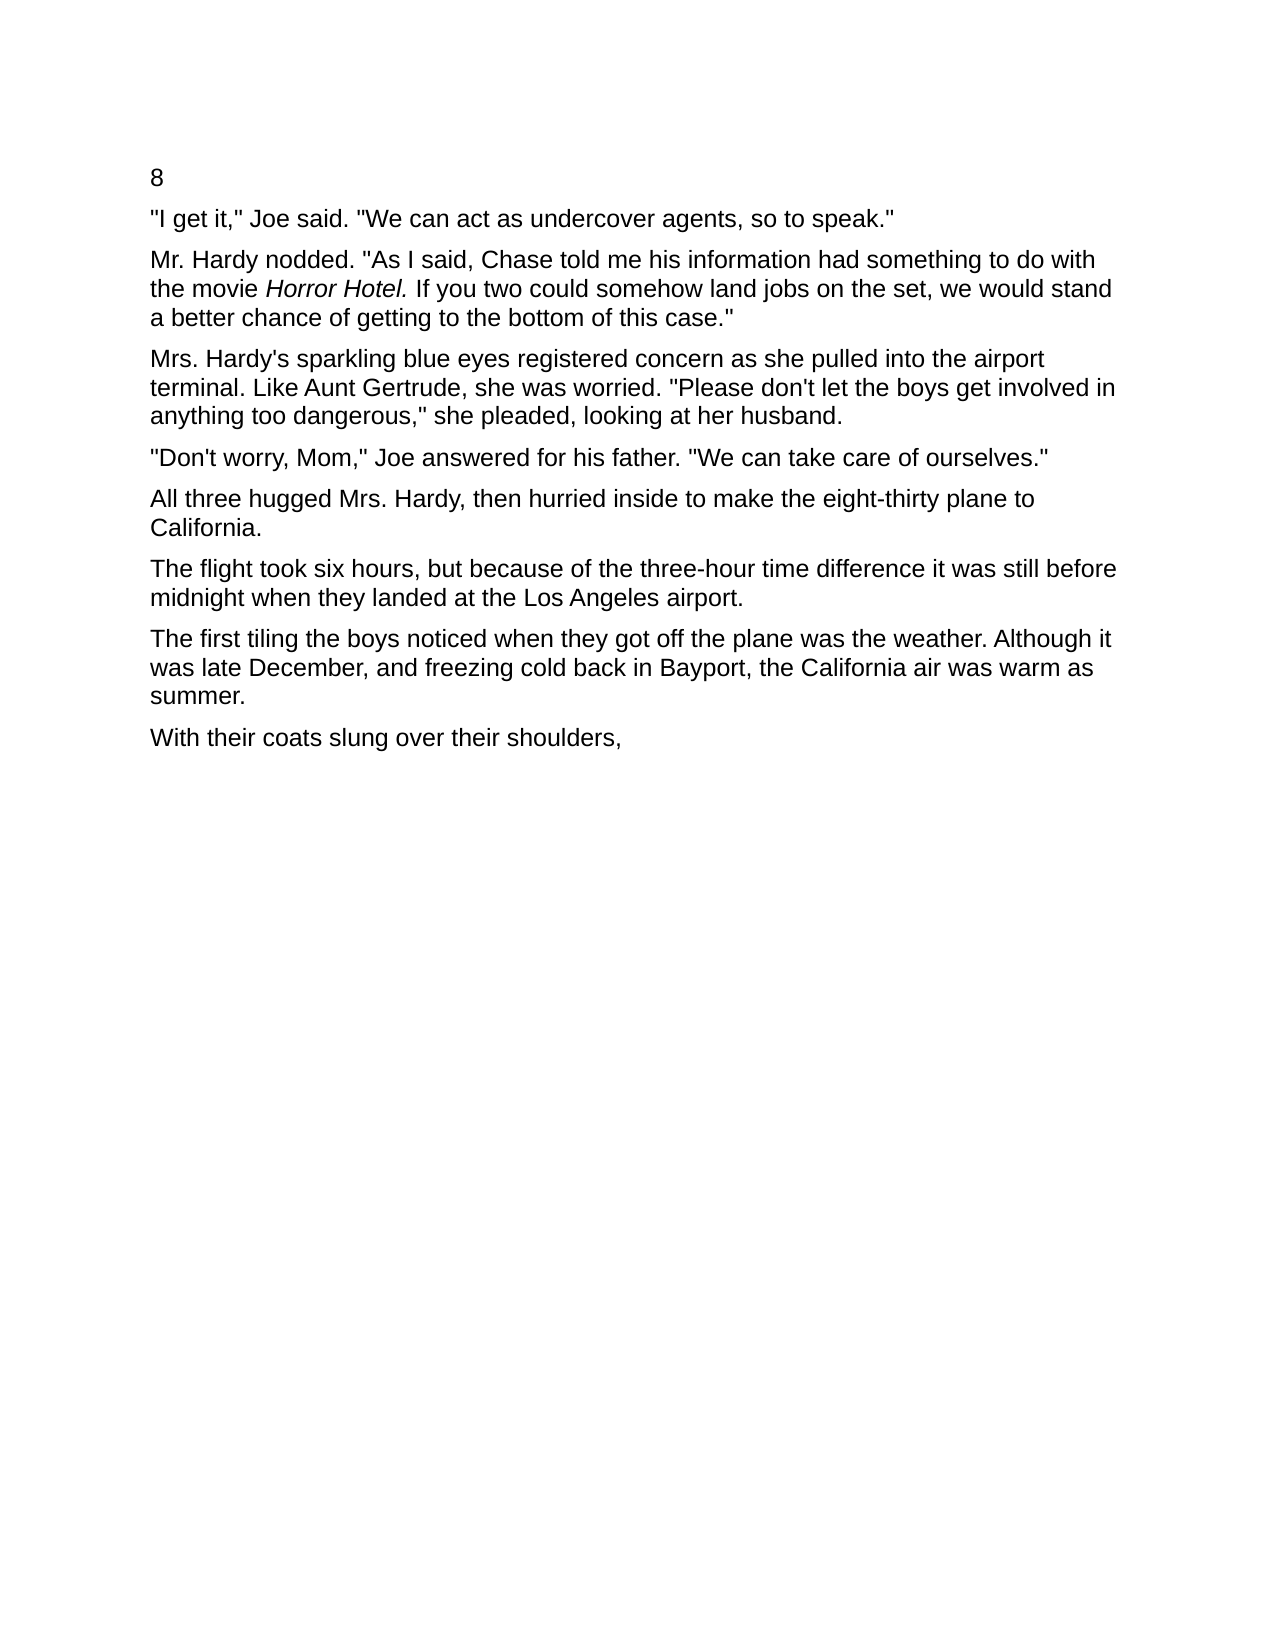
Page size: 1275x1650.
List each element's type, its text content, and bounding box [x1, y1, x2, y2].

text With their coats slung over their shoulders, [150, 722, 1125, 751]
text Mrs. Hardy's sparkling blue eyes registered concern as she pulled into the airport terminal. Like Aunt Gertrude, she was worried. "Please don't let the boys get involved in anything too dangerous," she pleaded, looking at her husband. [150, 344, 1125, 430]
text The flight took six hours, but because of the three-hour time difference it was still before midnight when they landed at the Los Angeles airport. [150, 554, 1125, 611]
text 8 [150, 162, 1125, 191]
text "I get it," Joe said. "We can act as undercover agents, so to speak." [150, 204, 1125, 232]
text All three hugged Mrs. Hardy, then hurried inside to make the eight-thirty plane to California. [150, 484, 1125, 541]
text "Don't worry, Mom," Joe answered for his father. "We can take care of ourselves." [150, 442, 1125, 471]
text Mr. Hardy nodded. "As I said, Chase told me his information had something to do with the movie Horror Hotel. If you two could somehow land jobs on the set, we would stand a better chance of getting to the bottom of this case." [150, 245, 1125, 331]
text The first tiling the boys noticed when they got off the plane was the weather. Although it was late December, and freezing cold back in Bayport, the California air was warm as summer. [150, 624, 1125, 710]
